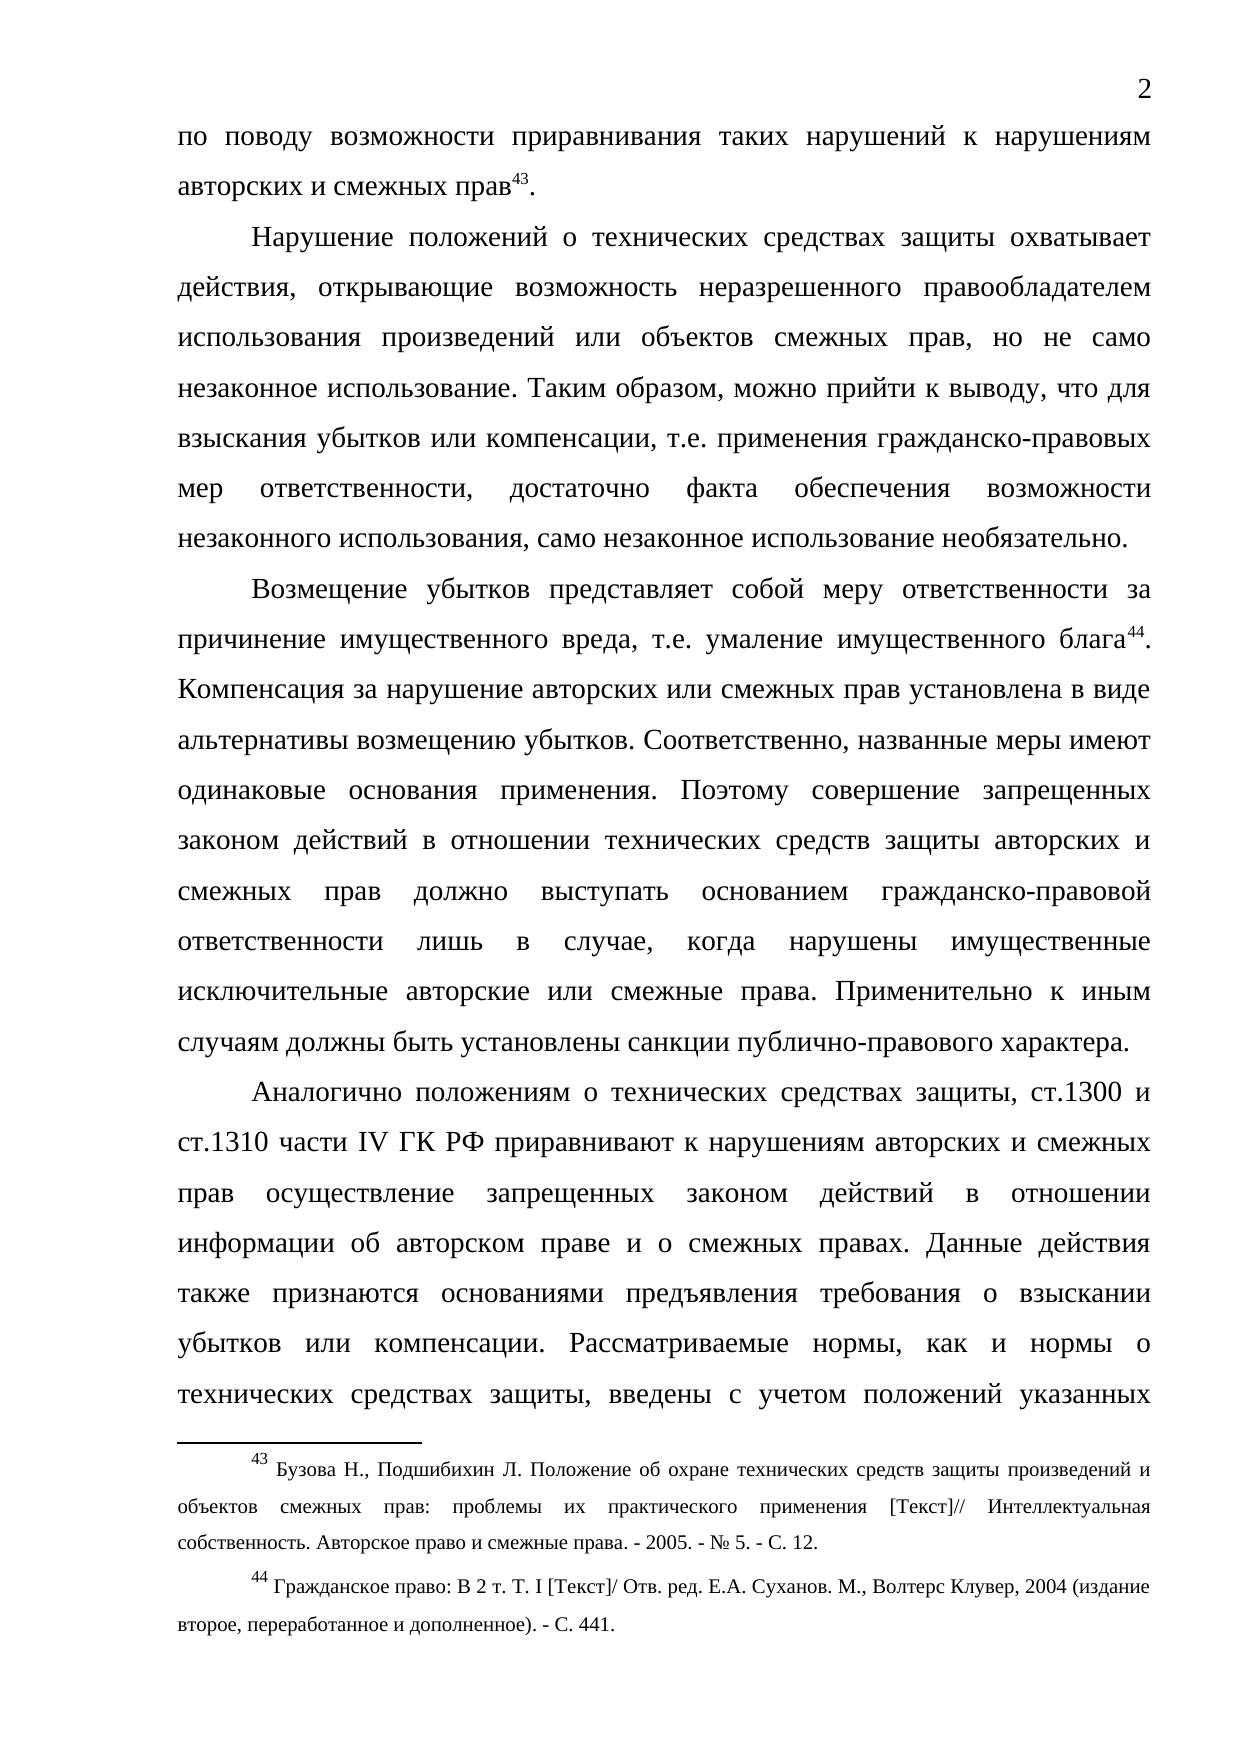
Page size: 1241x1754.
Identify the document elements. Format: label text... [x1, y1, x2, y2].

text Нарушение положений о технических средствах защиты охватывает действия, открывающие возможность неразрешенного правообладателем использования произведений или объектов смежных прав, но не само незаконное использование. Таким образом, можно прийти к выводу, что для взыскания убытков или компенсации, т.е. применения гражданско-правовых мер ответственности, достаточно факта обеспечения возможности незаконного использования, само незаконное использование необязательно. [177, 219, 1152, 554]
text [177, 118, 1152, 202]
text Возмещение убытков представляет собой меру ответственности за причинение имущественного вреда, т.е. умаление имущественного блага. Компенсация за нарушение авторских или смежных прав установлена в виде альтернативы возмещению убытков. Соответственно, названные меры имеют одинаковые основания применения. Поэтому совершение запрещенных законом действий в отношении технических средств защиты авторских и смежных прав должно выступать основанием гражданско-правовой ответственности лишь в случае, когда нарушены имущественные исключительные авторские или смежные права. Применительно к иным случаям должны быть установлены санкции публично-правового характера. [177, 571, 1152, 1057]
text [177, 1074, 1152, 1409]
